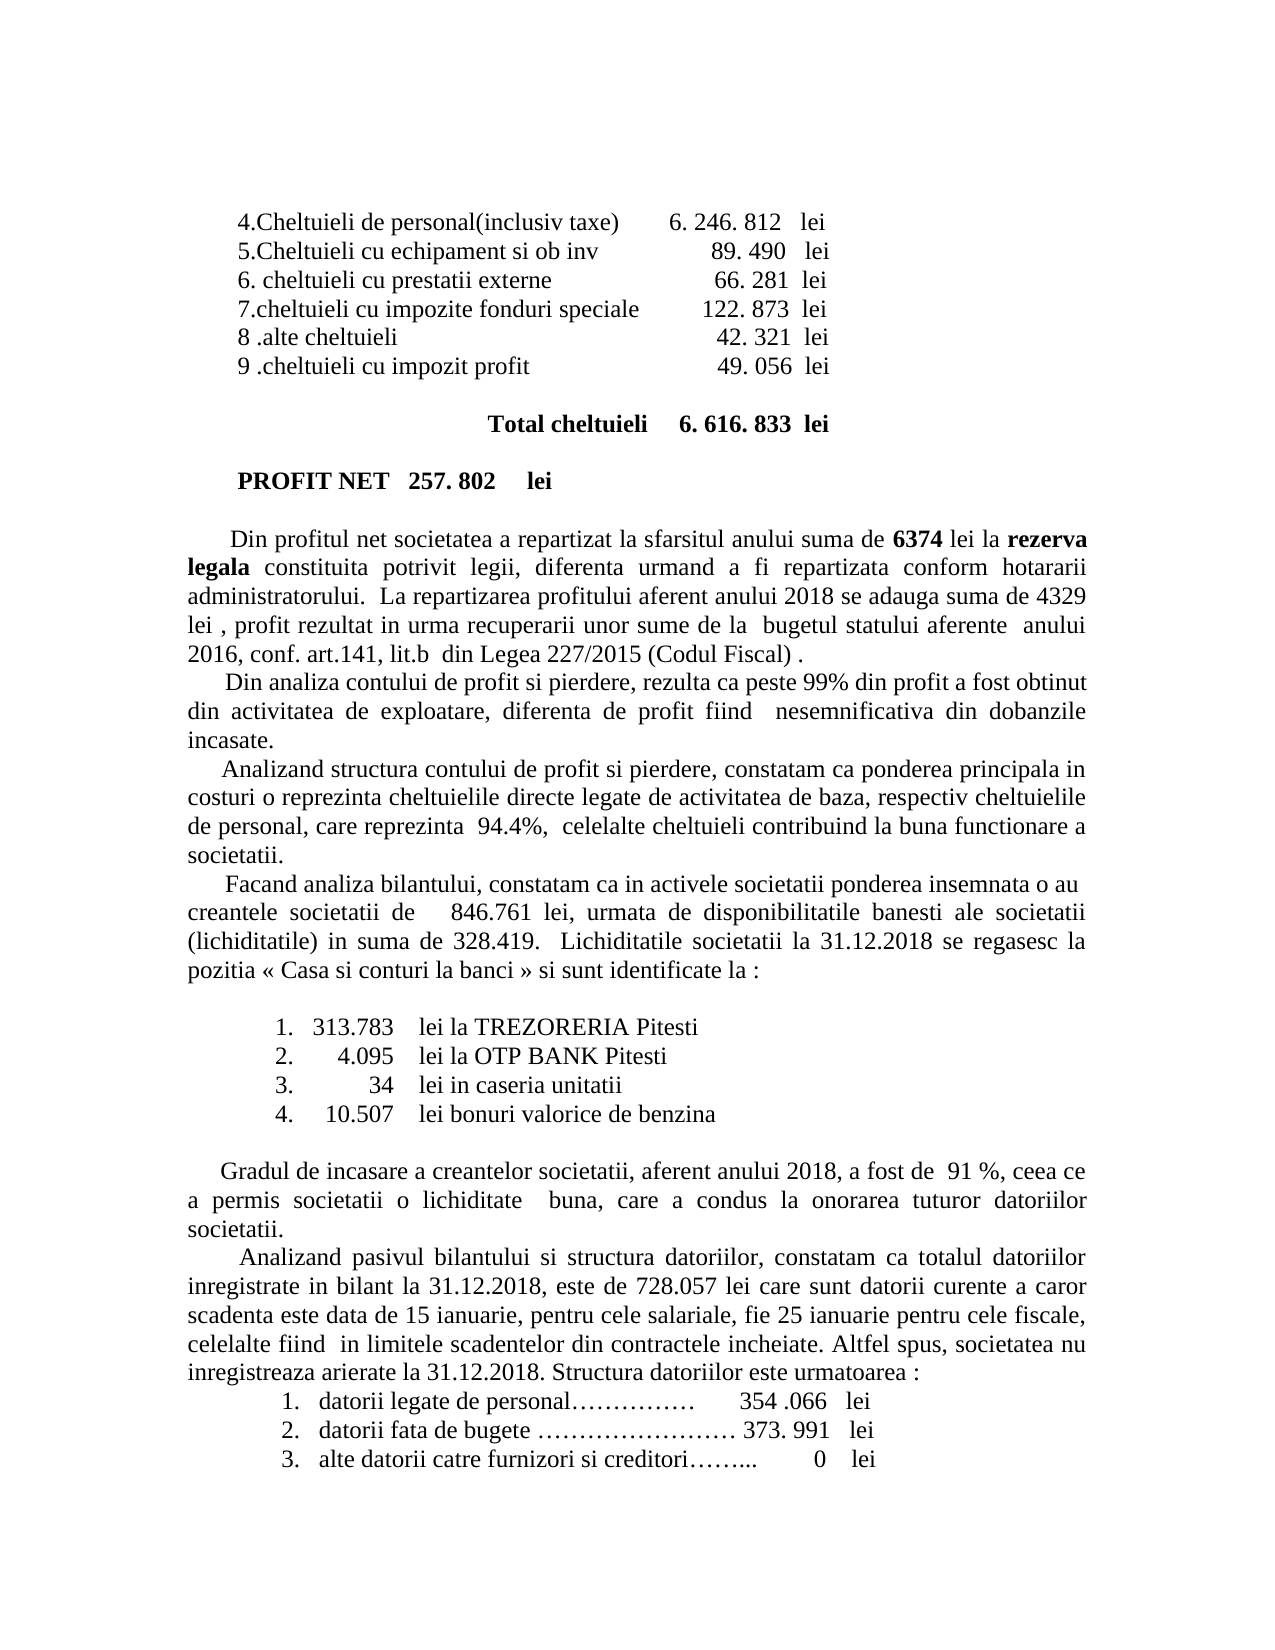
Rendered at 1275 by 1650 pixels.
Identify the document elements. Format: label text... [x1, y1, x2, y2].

list alte datorii catre furnizori si creditori……... 0 lei [281, 1444, 1087, 1472]
text 4.Cheltuieli de personal(inclusiv taxe) 6. 246. 812 lei [187, 207, 1087, 236]
text Analizand pasivul bilantului si structura datoriilor, constatam ca totalul datoriilor inregistrate in bilant la 31.12.2018, este de 728.057 lei care sunt datorii curente a caror scadenta este data de 15 ianuarie, pentru cele salariale, fie 25 ianuarie pentru cele fiscale, celelalte fiind in limitele scadentelor din contractele incheiate. Altfel spus, societatea nu inregistreaza arierate la 31.12.2018. Structura datoriilor este urmatoarea : [187, 1242, 1087, 1386]
list 313.783 lei la TREZORERIA Pitesti [275, 1012, 1087, 1041]
text Din analiza contului de profit si pierdere, rezulta ca peste 99% din profit a fost obtinut din activitatea de exploatare, diferenta de profit fiind nesemnificativa din dobanzile incasate. [187, 667, 1087, 754]
list datorii legate de personal…………… 354 .066 lei [281, 1386, 1087, 1415]
text Analizand structura contului de profit si pierdere, constatam ca ponderea principala in costuri o reprezinta cheltuielile directe legate de activitatea de baza, respectiv cheltuielile de personal, care reprezinta 94.4%, celelalte cheltuieli contribuind la buna functionare a societatii. [187, 754, 1087, 869]
text 5.Cheltuieli cu echipament si ob inv 89. 490 lei [187, 236, 1087, 265]
list 10.507 lei bonuri valorice de benzina [275, 1099, 1087, 1127]
text 6. cheltuieli cu prestatii externe 66. 281 lei [187, 265, 1087, 294]
text 9 .cheltuieli cu impozit profit 49. 056 lei [187, 351, 1087, 380]
text Din profitul net societatea a repartizat la sfarsitul anului suma de 6374 lei la rezerva legala constituita potrivit legii, diferenta urmand a fi repartizata conform hotararii administratorului. La repartizarea profitului aferent anului 2018 se adauga suma de 4329 lei , profit rezultat in urma recuperarii unor sume de la bugetul statului aferente anului 2016, conf. art.141, lit.b din Legea 227/2015 (Codul Fiscal) . [187, 524, 1087, 667]
list 34 lei in caseria unitatii [275, 1070, 1087, 1099]
text creantele societatii de 846.761 lei, urmata de disponibilitatile banesti ale societatii (lichiditatile) in suma de 328.419. Lichiditatile societatii la 31.12.2018 se regasesc la pozitia « Casa si conturi la banci » si sunt identificate la : [187, 897, 1087, 984]
text Total cheltuieli 6. 616. 833 lei [187, 409, 1087, 437]
text PROFIT NET 257. 802 lei [187, 466, 1087, 495]
text Gradul de incasare a creantelor societatii, aferent anului 2018, a fost de 91 %, ceea ce a permis societatii o lichiditate buna, care a condus la onorarea tuturor datoriilor societatii. [187, 1156, 1087, 1242]
list 4.095 lei la OTP BANK Pitesti [275, 1041, 1087, 1070]
text Facand analiza bilantului, constatam ca in activele societatii ponderea insemnata o au [187, 869, 1087, 897]
text 8 .alte cheltuieli 42. 321 lei [187, 322, 1087, 351]
list datorii fata de bugete …………………… 373. 991 lei [281, 1415, 1087, 1444]
text 7.cheltuieli cu impozite fonduri speciale 122. 873 lei [187, 294, 1087, 322]
